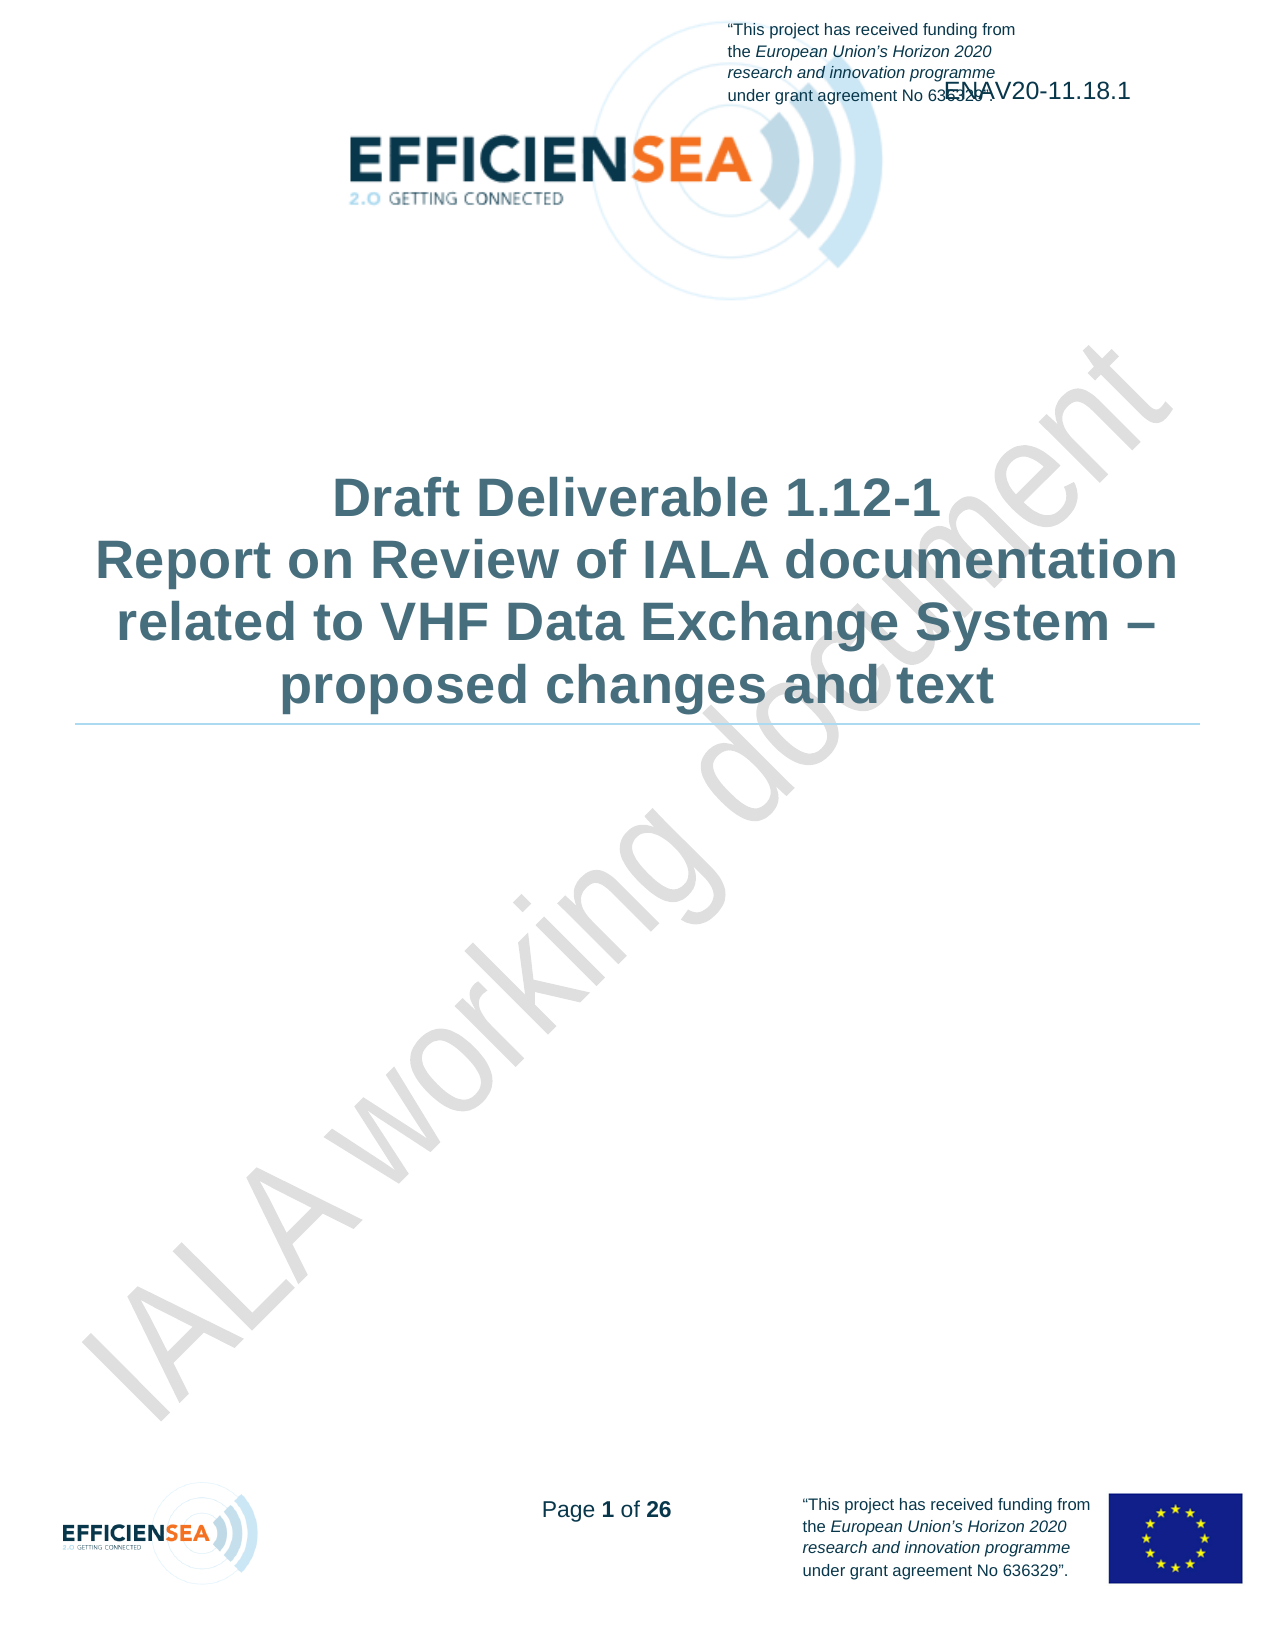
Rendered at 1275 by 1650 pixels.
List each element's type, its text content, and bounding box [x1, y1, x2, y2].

picture [332, 0, 898, 324]
picture [56, 1474, 263, 1593]
title Report on Review of IALA documentation related to VHF Data Exchange System – proposed changes and text [75, 528, 1200, 723]
title Draft Deliverable 1.12-1 [75, 465, 1200, 528]
picture [1106, 1491, 1245, 1586]
